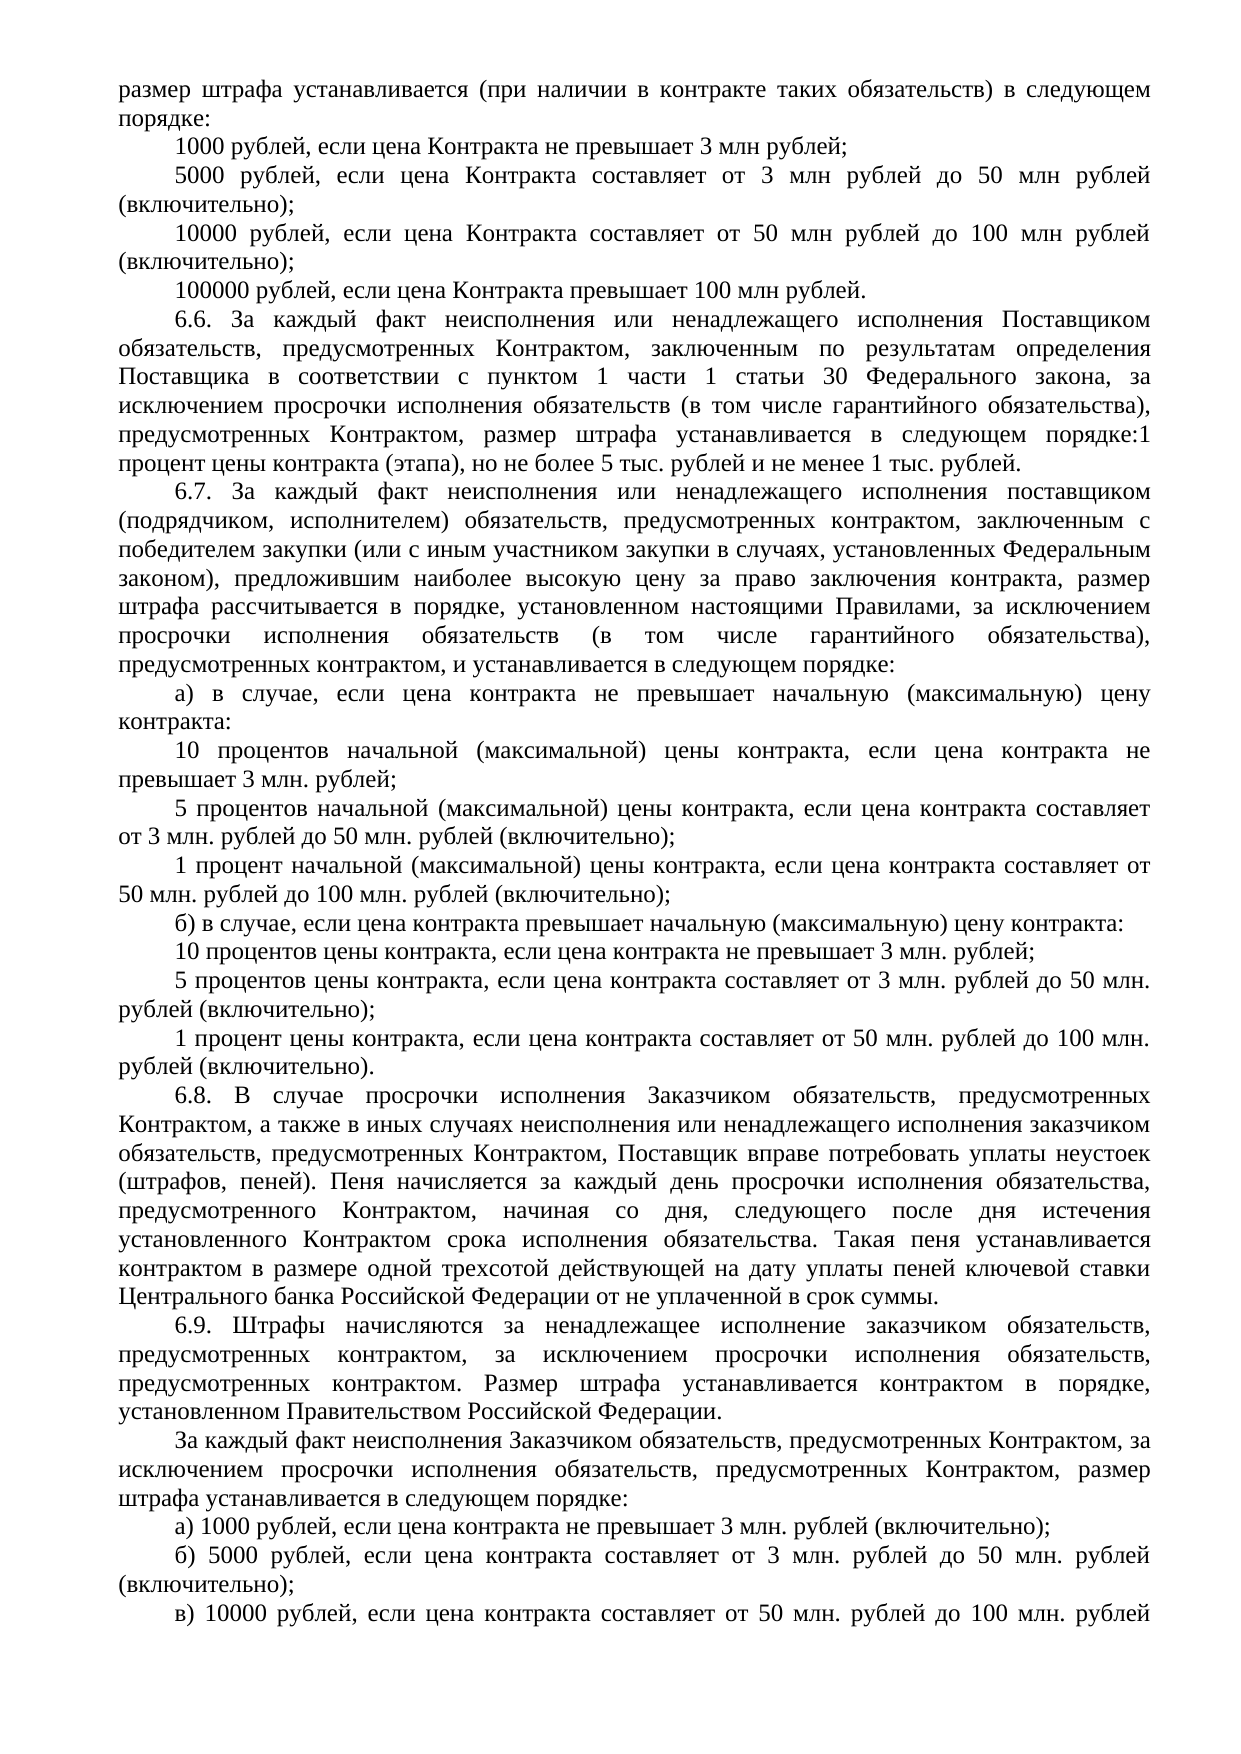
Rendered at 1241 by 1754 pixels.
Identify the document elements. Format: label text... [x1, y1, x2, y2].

text За каждый факт неисполнения Заказчиком обязательств, предусмотренных Контрактом, за исключением просрочки исполнения обязательств, предусмотренных Контрактом, размер штрафа устанавливается в следующем порядке: [118, 1425, 1152, 1511]
text 6.7. За каждый факт неисполнения или ненадлежащего исполнения поставщиком (подрядчиком, исполнителем) обязательств, предусмотренных контрактом, заключенным с победителем закупки (или с иным участником закупки в случаях, установленных Федеральным законом), предложившим наиболее высокую цену за право заключения контракта, размер штрафа рассчитывается в порядке, установленном настоящими Правилами, за исключением просрочки исполнения обязательств (в том числе гарантийного обязательства), предусмотренных контрактом, и устанавливается в следующем порядке: [118, 476, 1152, 678]
text 10000 рублей, если цена Контракта составляет от 50 млн рублей до 100 млн рублей (включительно); [118, 218, 1152, 275]
text б) 5000 рублей, если цена контракта составляет от 3 млн. рублей до 50 млн. рублей (включительно); [118, 1540, 1152, 1598]
text 6.6. За каждый факт неисполнения или ненадлежащего исполнения Поставщиком обязательств, предусмотренных Контрактом, заключенным по результатам определения Поставщика в соответствии с пунктом 1 части 1 статьи 30 Федерального закона, за исключением просрочки исполнения обязательств (в том числе гарантийного обязательства), предусмотренных Контрактом, размер штрафа устанавливается в следующем порядке:1 процент цены контракта (этапа), но не более 5 тыс. рублей и не менее 1 тыс. рублей. [118, 304, 1152, 476]
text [118, 1598, 1152, 1626]
text б) в случае, если цена контракта превышает начальную (максимальную) цену контракта: [118, 908, 1152, 936]
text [118, 74, 1152, 131]
text а) в случае, если цена контракта не превышает начальную (максимальную) цену контракта: [118, 678, 1152, 735]
text 1 процент цены контракта, если цена контракта составляет от 50 млн. рублей до 100 млн. рублей (включительно). [118, 1023, 1152, 1080]
text 6.8. В случае просрочки исполнения Заказчиком обязательств, предусмотренных Контрактом, а также в иных случаях неисполнения или ненадлежащего исполнения заказчиком обязательств, предусмотренных Контрактом, Поставщик вправе потребовать уплаты неустоек (штрафов, пеней). Пеня начисляется за каждый день просрочки исполнения обязательства, предусмотренного Контрактом, начиная со дня, следующего после дня истечения установленного Контрактом срока исполнения обязательства. Такая пеня устанавливается контрактом в размере одной трехсотой действующей на дату уплаты пеней ключевой ставки Центрального банка Российской Федерации от не уплаченной в срок суммы. [118, 1080, 1152, 1310]
text 100000 рублей, если цена Контракта превышает 100 млн рублей. [118, 275, 1152, 304]
text 1 процент начальной (максимальной) цены контракта, если цена контракта составляет от 50 млн. рублей до 100 млн. рублей (включительно); [118, 850, 1152, 908]
text 10 процентов начальной (максимальной) цены контракта, если цена контракта не превышает 3 млн. рублей; [118, 735, 1152, 793]
text 5 процентов цены контракта, если цена контракта составляет от 3 млн. рублей до 50 млн. рублей (включительно); [118, 965, 1152, 1023]
text а) 1000 рублей, если цена контракта не превышает 3 млн. рублей (включительно); [118, 1511, 1152, 1540]
text 5 процентов начальной (максимальной) цены контракта, если цена контракта составляет от 3 млн. рублей до 50 млн. рублей (включительно); [118, 793, 1152, 850]
text 1000 рублей, если цена Контракта не превышает 3 млн рублей; [118, 131, 1152, 160]
text 5000 рублей, если цена Контракта составляет от 3 млн рублей до 50 млн рублей (включительно); [118, 160, 1152, 218]
text 10 процентов цены контракта, если цена контракта не превышает 3 млн. рублей; [118, 936, 1152, 965]
text 6.9. Штрафы начисляются за ненадлежащее исполнение заказчиком обязательств, предусмотренных контрактом, за исключением просрочки исполнения обязательств, предусмотренных контрактом. Размер штрафа устанавливается контрактом в порядке, установленном Правительством Российской Федерации. [118, 1310, 1152, 1425]
